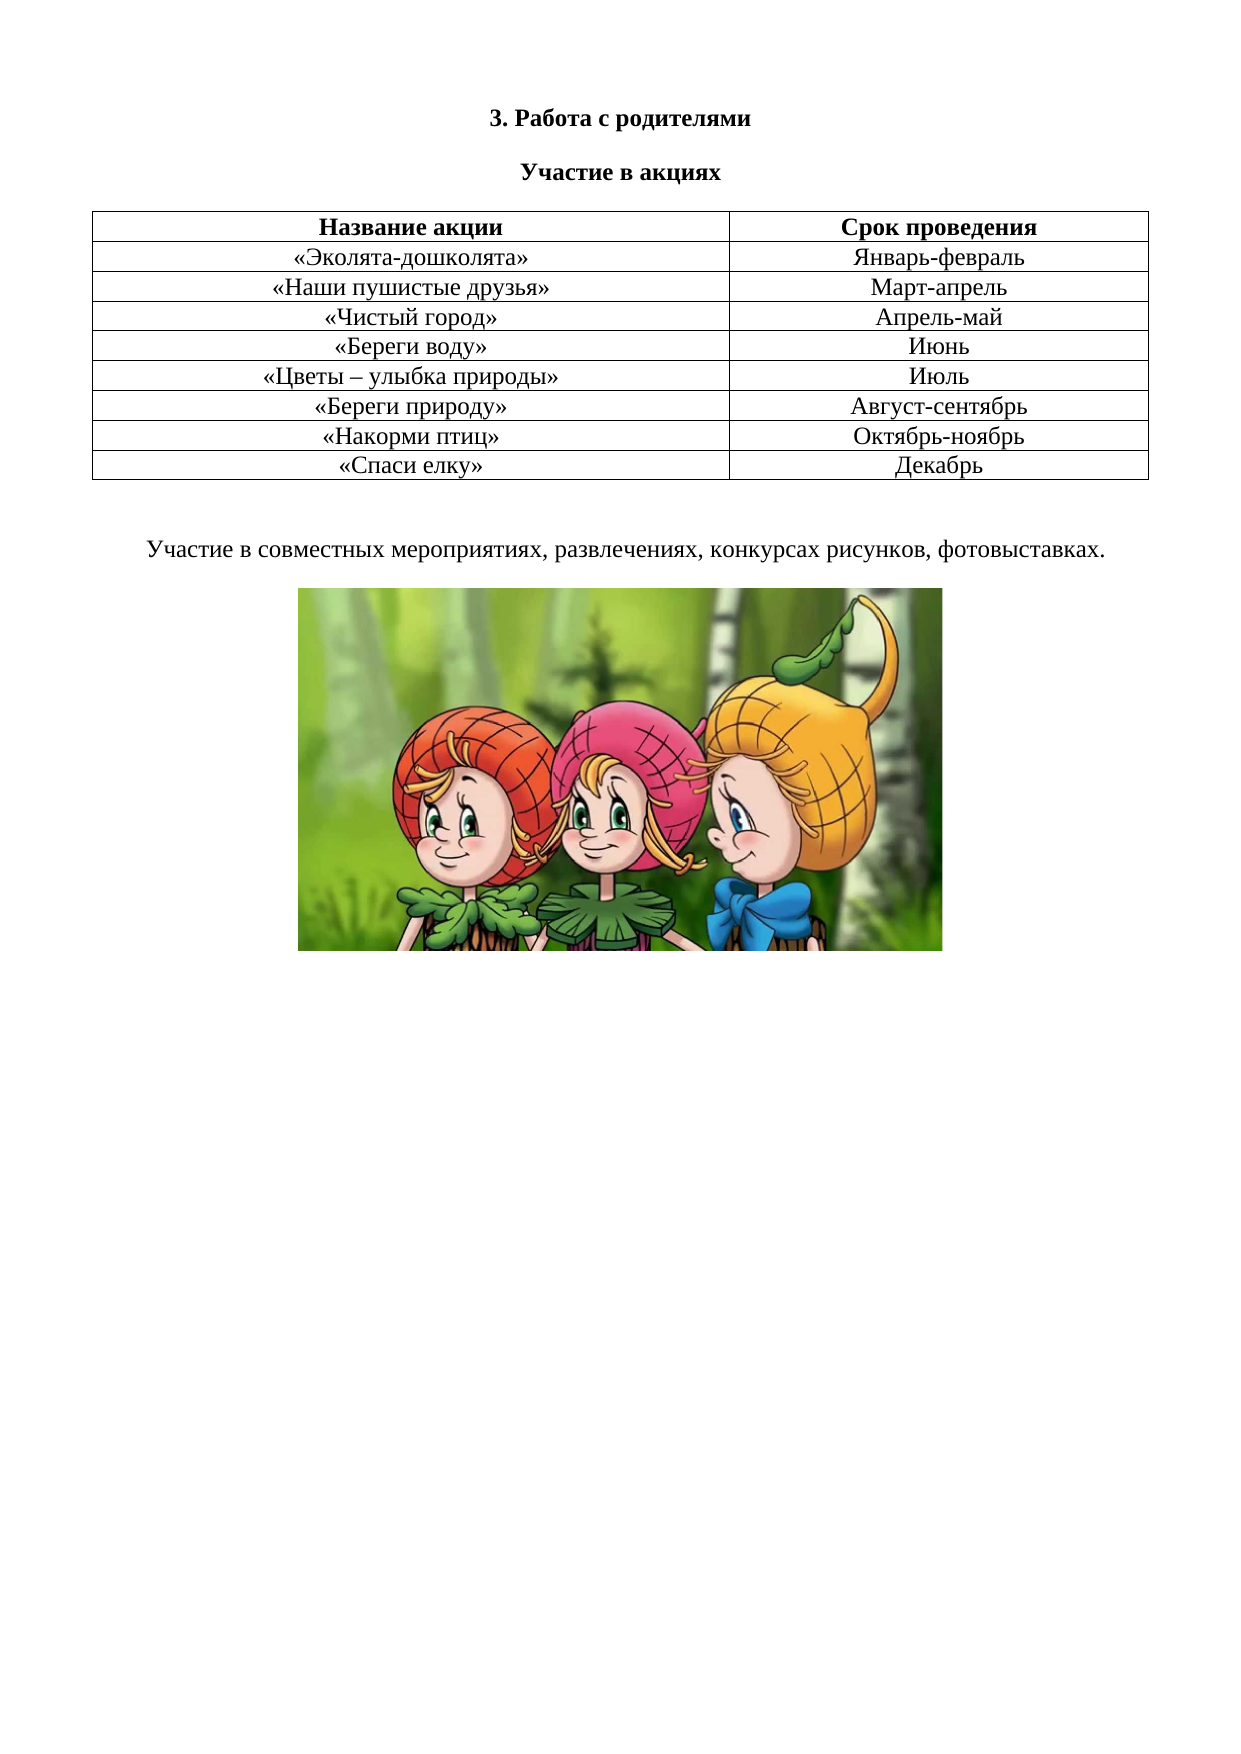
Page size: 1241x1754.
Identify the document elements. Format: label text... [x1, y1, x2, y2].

table_header Название акции [93, 212, 729, 241]
table_cell Март-апрель [730, 272, 1148, 301]
table_cell Июль [730, 361, 1148, 390]
table_cell Январь-февраль [730, 242, 1148, 271]
table_cell «Накорми птиц» [93, 421, 729, 449]
table_cell Октябрь-ноябрь [730, 421, 1148, 449]
table_cell Август-сентябрь [730, 391, 1148, 420]
table_cell «Береги воду» [93, 331, 729, 360]
text Участие в совместных мероприятиях, развлечениях, конкурсах рисунков, фотовыставках. [103, 534, 1137, 563]
text 3. Работа с родителями [103, 103, 1137, 132]
table_cell «Спаси елку» [93, 451, 729, 479]
table_cell «Чистый город» [93, 302, 729, 330]
table_cell «Эколята-дошколята» [93, 242, 729, 271]
text Участие в акциях [103, 157, 1137, 186]
table_header Срок проведения [730, 212, 1148, 241]
table_cell «Наши пушистые друзья» [93, 272, 729, 301]
table_cell «Цветы – улыбка природы» [93, 361, 729, 390]
table_cell Декабрь [730, 451, 1148, 479]
table_cell Апрель-май [730, 302, 1148, 330]
table_cell «Береги природу» [93, 391, 729, 420]
table_cell Июнь [730, 331, 1148, 360]
picture [298, 588, 943, 951]
